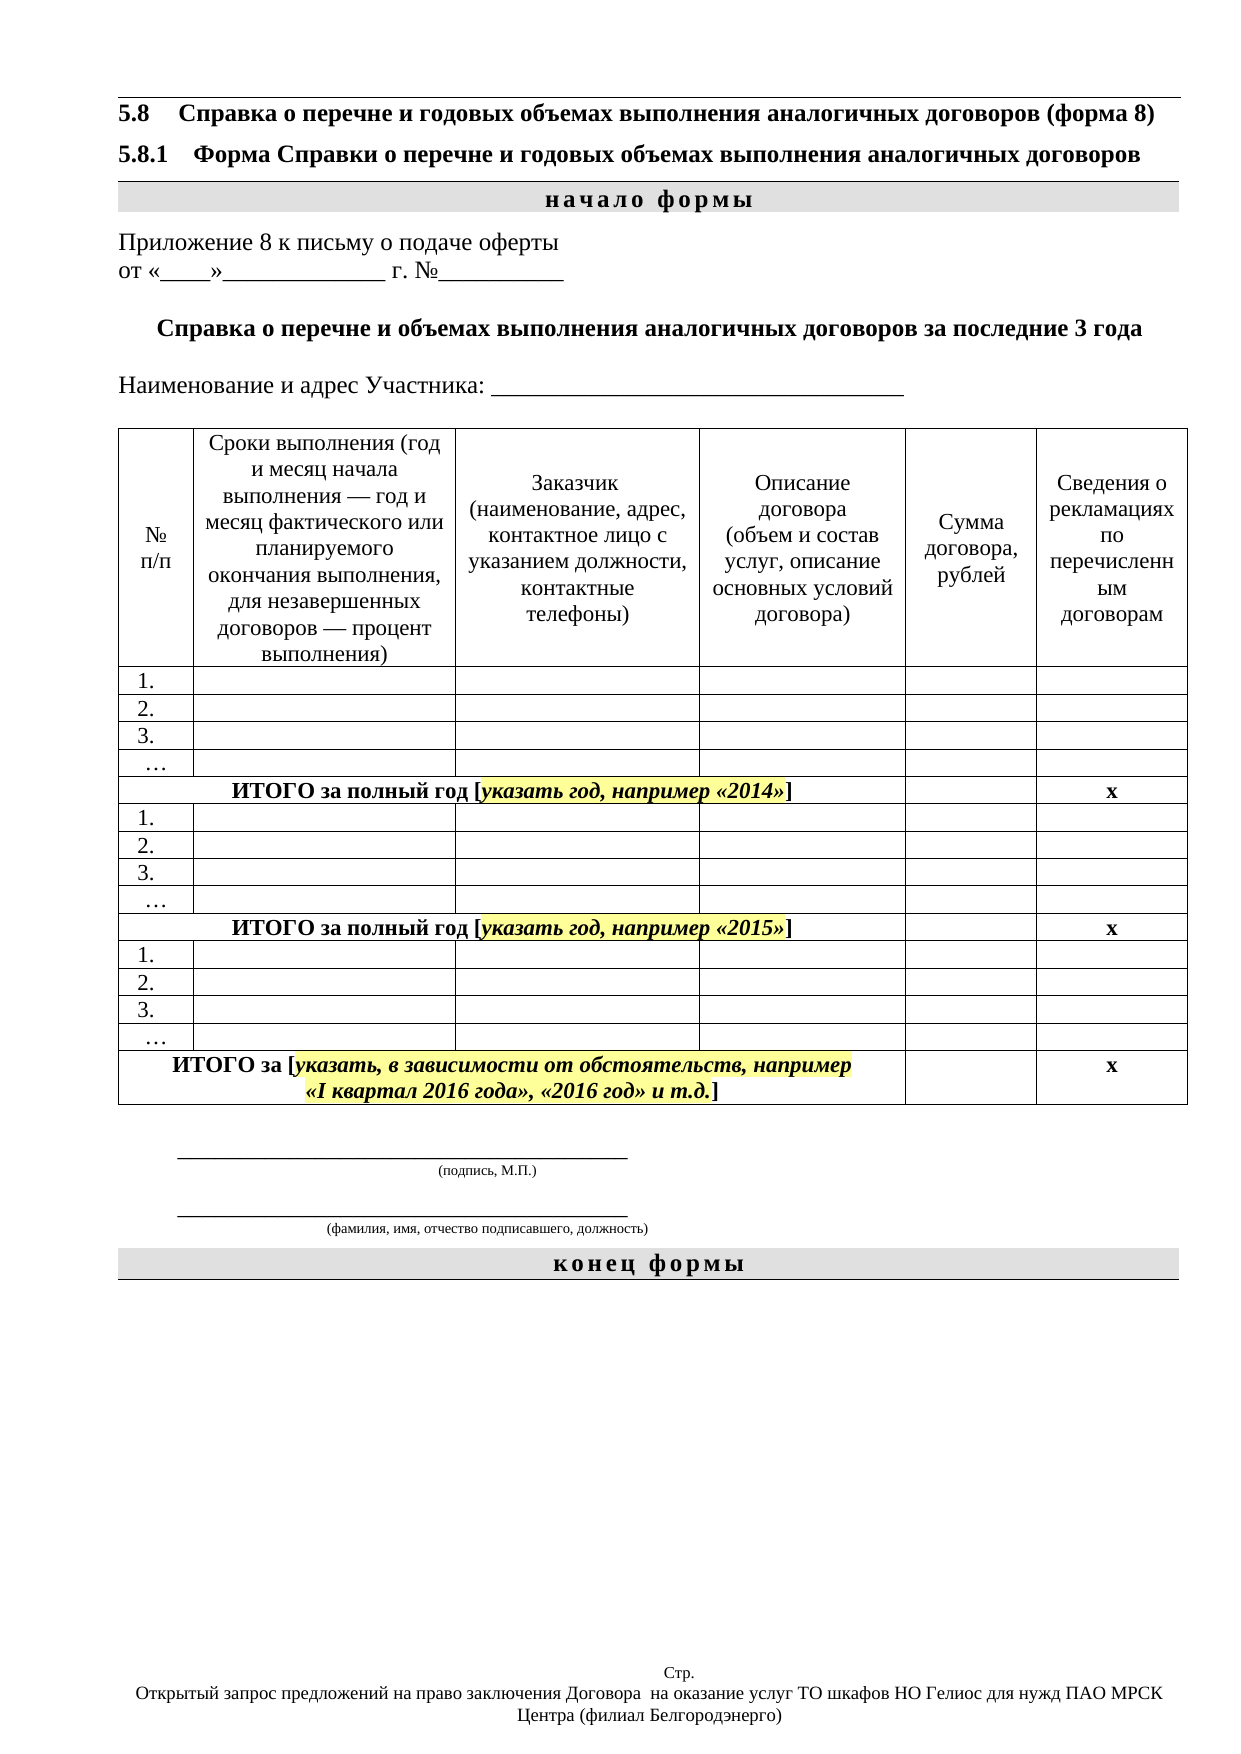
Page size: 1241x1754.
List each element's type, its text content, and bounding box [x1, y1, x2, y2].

table_cell [700, 1024, 905, 1050]
table_cell [119, 804, 193, 831]
table_cell [906, 941, 1036, 968]
table_header Описание договора (объем и состав услуг, описание основных условий договора) [700, 429, 905, 666]
table_cell [119, 996, 193, 1022]
table_cell [194, 1024, 455, 1050]
table_cell [194, 996, 455, 1022]
table_cell [1037, 695, 1187, 721]
table_cell [906, 969, 1036, 995]
table_cell ИТОГО за полный год [указать год, например «2014»] [119, 777, 481, 803]
table_cell [906, 722, 1036, 748]
table_cell [456, 695, 699, 721]
table_cell [194, 695, 455, 721]
table_cell [1037, 941, 1187, 968]
table_cell [456, 667, 699, 694]
table_cell [119, 832, 193, 858]
table_cell [194, 941, 455, 968]
table_cell [1037, 859, 1187, 885]
table_cell ИТОГО за [указать, в зависимости от обстоятельств, например «I квартал 2016 года», «2016 год» и т.д.] [119, 1051, 305, 1103]
table_header Сведения о рекламациях по перечисленным договорам [1037, 429, 1187, 666]
table_cell [194, 832, 455, 858]
table_cell [700, 886, 905, 913]
table_cell [906, 804, 1036, 831]
table_cell [906, 777, 1036, 803]
table_cell [119, 695, 193, 721]
table_cell [906, 695, 1036, 721]
text Справка о перечне и объемах выполнения аналогичных договоров за последние 3 года [118, 313, 1181, 342]
table_cell [1037, 804, 1187, 831]
table_header Сроки выполнения (год и месяц начала выполнения — год и месяц фактического или планируемого окончания выполнения, для незавершенных договоров — процент выполнения) [194, 429, 455, 666]
table_cell [456, 804, 699, 831]
table_cell [700, 750, 905, 776]
table_cell [194, 667, 455, 694]
text конец формы [118, 1248, 1179, 1279]
table_cell … [119, 750, 193, 776]
table_cell [119, 667, 193, 694]
table_cell [700, 695, 905, 721]
table_cell [119, 722, 193, 748]
table_cell [1037, 722, 1187, 748]
table_cell ИТОГО за полный год [указать год, например «2015»] [785, 914, 905, 940]
subtitle Справка о перечне и годовых объемах выполнения аналогичных договоров (форма 8) [118, 98, 1181, 127]
subtitle Форма Справки о перечне и годовых объемах выполнения аналогичных договоров [118, 139, 1181, 168]
table_cell [1037, 969, 1187, 995]
text ____________________________________ [118, 1133, 1181, 1162]
table_cell [906, 914, 1036, 940]
table_cell [456, 996, 699, 1022]
table_cell [194, 750, 455, 776]
table_cell [1037, 1024, 1187, 1050]
table_cell [456, 722, 699, 748]
table_cell [700, 667, 905, 694]
table_cell [1037, 886, 1187, 913]
text (фамилия, имя, отчество подписавшего, должность) [118, 1219, 797, 1248]
table_cell [906, 832, 1036, 858]
text ____________________________________ [118, 1191, 1181, 1219]
table_cell [1037, 750, 1187, 776]
table_cell [700, 832, 905, 858]
table_cell х [1037, 1051, 1187, 1103]
table_cell [119, 969, 193, 995]
table_cell [906, 859, 1036, 885]
table_cell [456, 859, 699, 885]
table_header Заказчик (наименование, адрес, контактное лицо с указанием должности, контактные телефоны) [456, 429, 699, 666]
table_cell [119, 859, 193, 885]
text начало формы [118, 182, 1179, 212]
table_cell [456, 886, 699, 913]
table_cell [1037, 832, 1187, 858]
text Наименование и адрес Участника: _________________________________ [118, 371, 1181, 399]
table_cell [194, 859, 455, 885]
table_cell ИТОГО за [указать, в зависимости от обстоятельств, например «I квартал 2016 года», «2016 год» и т.д.] [711, 1051, 905, 1103]
table_cell [456, 941, 699, 968]
table_cell [456, 1024, 699, 1050]
table_cell [194, 722, 455, 748]
table_cell [700, 804, 905, 831]
table_cell х [1037, 777, 1187, 803]
table_cell [700, 722, 905, 748]
table_cell [700, 941, 905, 968]
table_cell ИТОГО за полный год [указать год, например «2014»] [785, 777, 905, 803]
table_cell [1037, 667, 1187, 694]
table_cell … [119, 1024, 193, 1050]
table_header Сумма договора, рублей [906, 429, 1036, 666]
table_cell [906, 750, 1036, 776]
table_cell [194, 804, 455, 831]
table_cell [906, 1024, 1036, 1050]
table_cell [906, 996, 1036, 1022]
text Приложение 8 к письму о подаче оферты от «____»_____________ г. №__________ [118, 227, 1181, 284]
table_cell [456, 750, 699, 776]
table_cell [906, 667, 1036, 694]
table_cell [456, 832, 699, 858]
table_cell [194, 969, 455, 995]
table_header № п/п [119, 429, 193, 666]
text (подпись, М.П.) [118, 1162, 797, 1191]
table_cell ИТОГО за полный год [указать год, например «2015»] [119, 914, 481, 940]
table_cell [906, 886, 1036, 913]
table_cell … [119, 886, 193, 913]
table_cell [700, 859, 905, 885]
table_cell [194, 886, 455, 913]
table_cell х [1037, 914, 1187, 940]
table_cell [700, 996, 905, 1022]
table_cell [119, 941, 193, 968]
table_cell [456, 969, 699, 995]
table_cell [700, 969, 905, 995]
table_cell [906, 1051, 1036, 1103]
table_cell [1037, 996, 1187, 1022]
